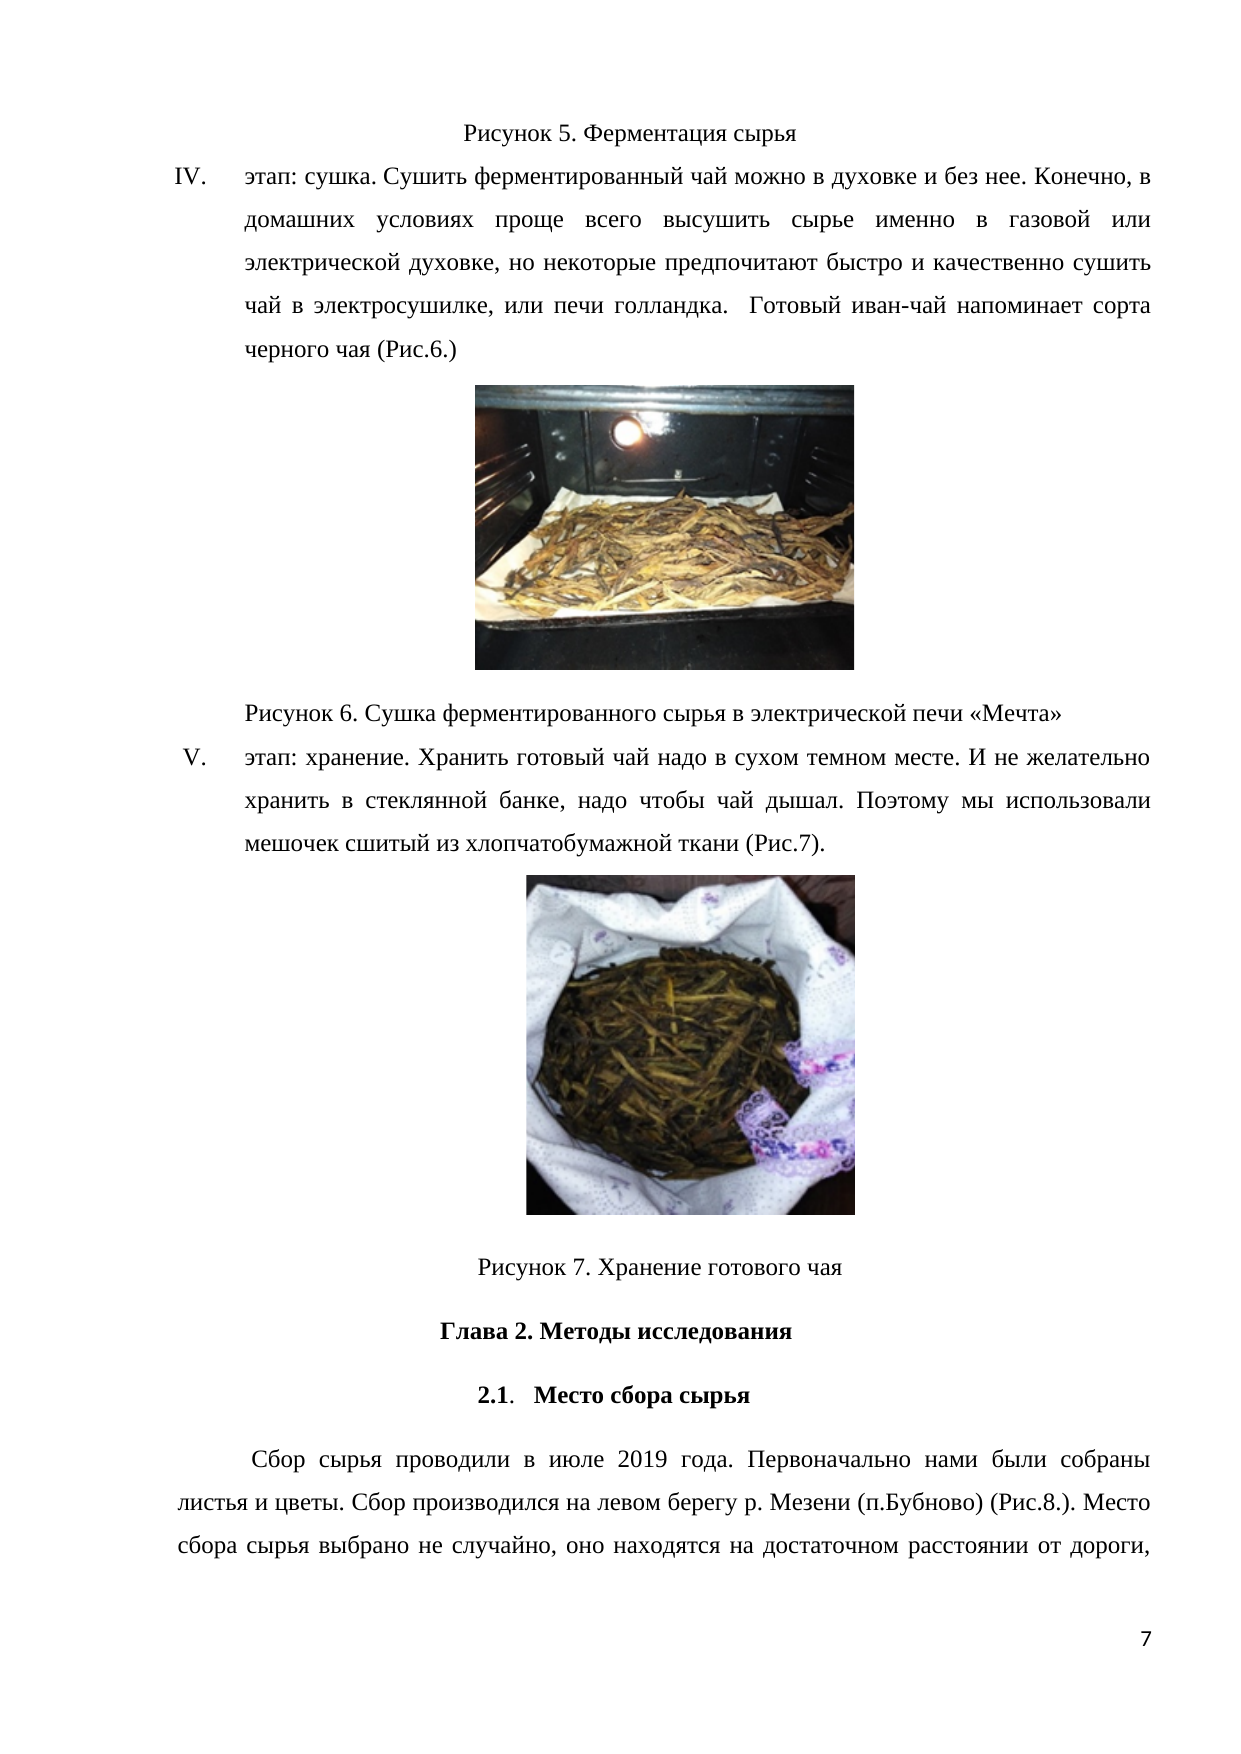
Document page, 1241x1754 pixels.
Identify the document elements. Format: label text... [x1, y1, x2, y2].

text Глава 2. Методы исследования [177, 1316, 1152, 1345]
picture [523, 875, 854, 1212]
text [177, 1444, 1152, 1559]
text 2.1. Место сбора сырья [177, 1380, 1152, 1409]
text Рисунок 7. Хранение готового чая [177, 1252, 1152, 1281]
list Рисунок 5. Ферментация сырья [244, 118, 1152, 147]
list этап: хранение. Хранить готовый чай надо в сухом темном месте. И не желательно хранить в стеклянной банке, надо чтобы чай дышал. Поэтому мы использовали мешочек сшитый из хлопчатобумажной ткани (Рис.7). [207, 742, 1152, 857]
picture [475, 385, 855, 670]
list этап: сушка. Сушить ферментированный чай можно в духовке и без нее. Конечно, в домашних условиях проще всего высушить сырье именно в газовой или электрической духовке, но некоторые предпочитают быстро и качественно сушить чай в электросушилке, или печи голландка. Готовый иван-чай напоминает сорта черного чая (Рис.6.) [207, 161, 1152, 362]
